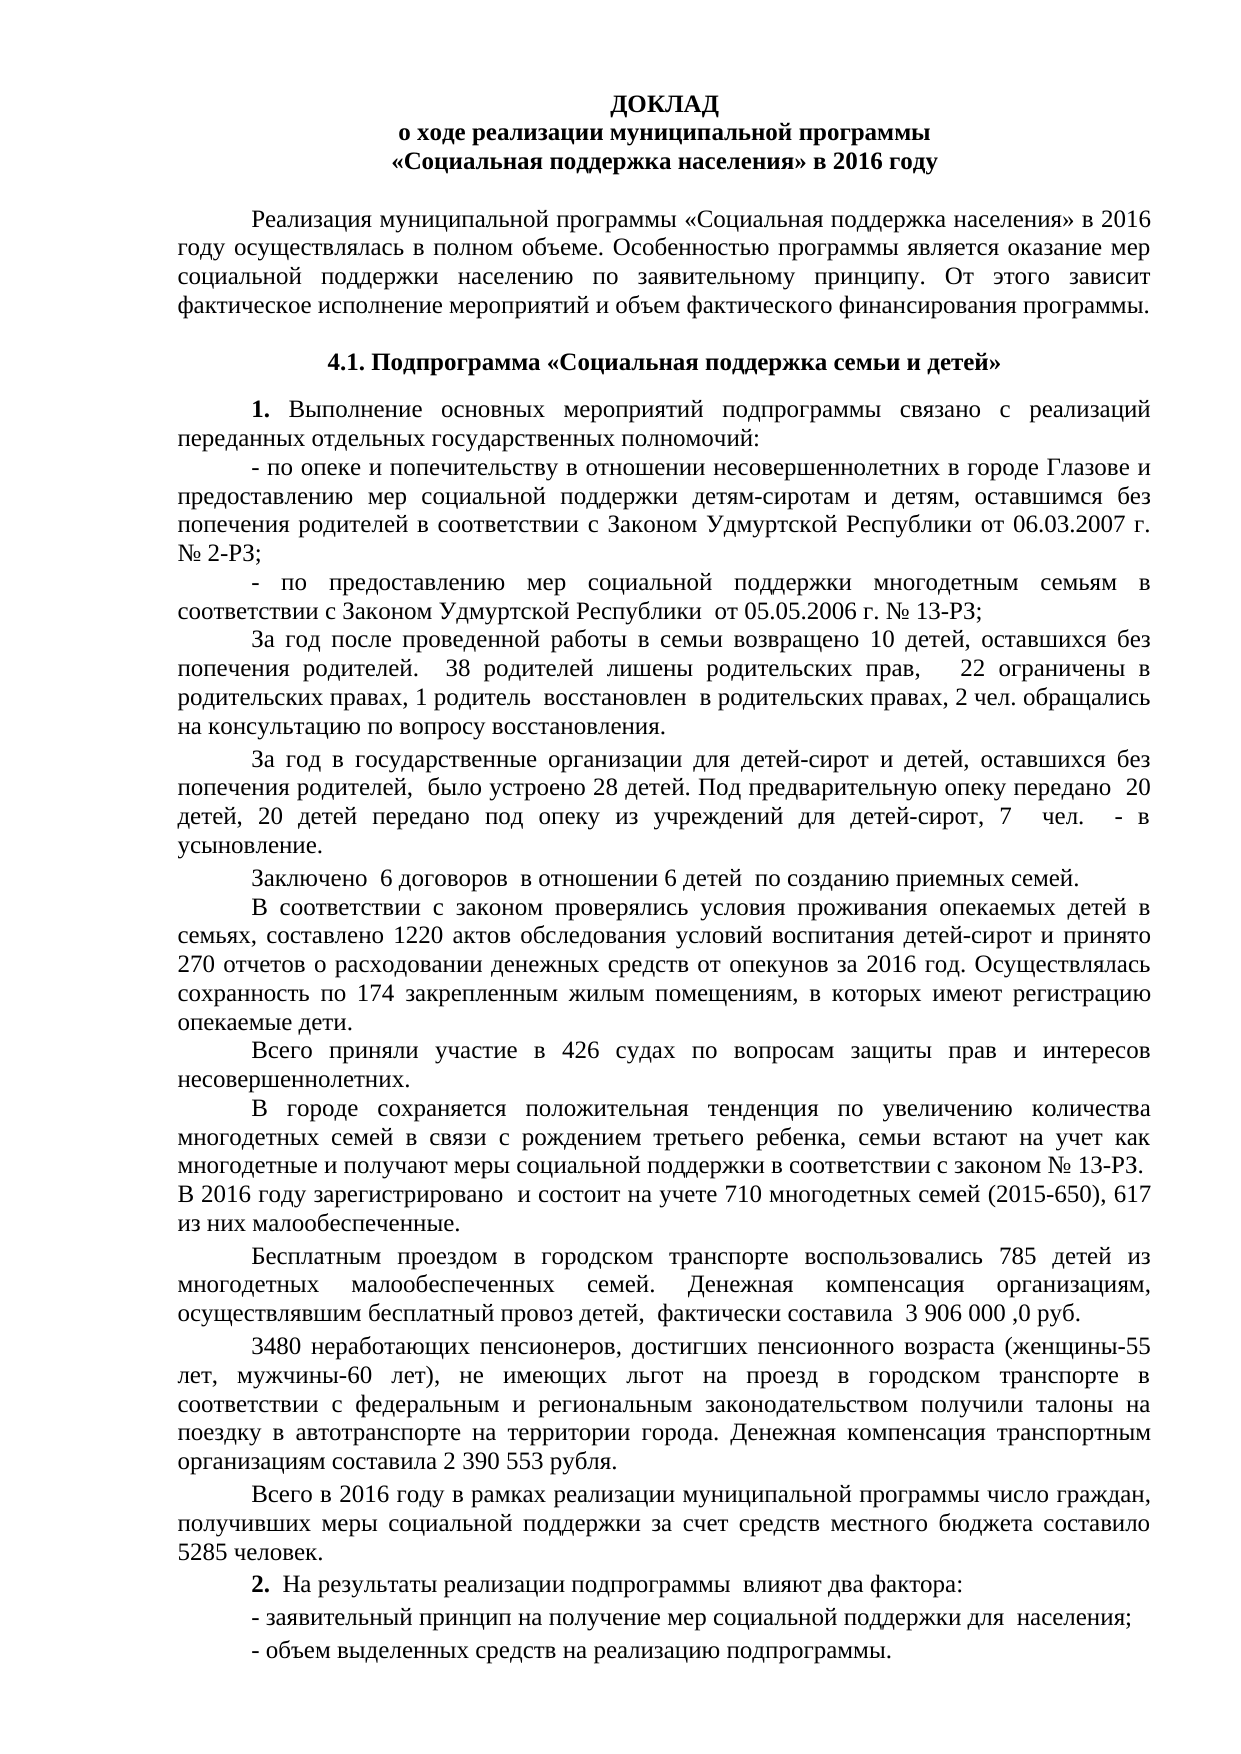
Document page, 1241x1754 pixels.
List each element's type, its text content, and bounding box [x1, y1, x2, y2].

text - по опеке и попечительству в отношении несовершеннолетних в городе Глазове и предоставлению мер социальной поддержки детям-сиротам и детям, оставшимся без попечения родителей в соответствии с Законом Удмуртской Республики от 06.03.2007 г. № 2-РЗ; [177, 452, 1152, 567]
text За год в государственные организации для детей-сирот и детей, оставшихся без попечения родителей, было устроено 28 детей. Под предварительную опеку передано 20 детей, 20 детей передано под опеку из учреждений для детей-сирот, 7 чел. - в усыновление. [177, 744, 1152, 859]
text Бесплатным проездом в городском транспорте воспользовались 785 детей из многодетных малообеспеченных семей. Денежная компенсация организациям, осуществлявшим бесплатный провоз детей, фактически составила 3 906 000 ,0 руб. [177, 1241, 1152, 1327]
text о ходе реализации муниципальной программы [177, 117, 1152, 146]
text - объем выделенных средств на реализацию подпрограммы. [177, 1635, 1152, 1664]
text 2. На результаты реализации подпрограммы влияют два фактора: [177, 1569, 1152, 1598]
text За год после проведенной работы в семьи возвращено 10 детей, оставшихся без попечения родителей. 38 родителей лишены родительских прав, 22 ограничены в родительских правах, 1 родитель восстановлен в родительских правах, 2 чел. обращались на консультацию по вопросу восстановления. [177, 624, 1152, 739]
text Заключено 6 договоров в отношении 6 детей по созданию приемных семей. [177, 863, 1152, 892]
text «Социальная поддержка населения» в 2016 году [177, 146, 1152, 175]
text - по предоставлению мер социальной поддержки многодетным семьям в соответствии с Законом Удмуртской Республики от 05.05.2006 г. № 13-РЗ; [177, 567, 1152, 624]
text В соответствии с законом проверялись условия проживания опекаемых детей в семьях, составлено 1220 актов обследования условий воспитания детей-сирот и принято 270 отчетов о расходовании денежных средств от опекунов за 2016 год. Осуществлялась сохранность по 174 закрепленным жилым помещениям, в которых имеют регистрацию опекаемые дети. [177, 892, 1152, 1035]
text 3480 неработающих пенсионеров, достигших пенсионного возраста (женщины-55 лет, мужчины-60 лет), не имеющих льгот на проезд в городском транспорте в соответствии с федеральным и региональным законодательством получили талоны на поездку в автотранспорте на территории города. Денежная компенсация транспортным организациям составила 2 390 553 рубля. [177, 1331, 1152, 1475]
text 4.1. Подпрограмма «Социальная поддержка семьи и детей» [177, 347, 1152, 375]
text Всего в 2016 году в рамках реализации муниципальной программы число граждан, получивших меры социальной поддержки за счет средств местного бюджета составило 5285 человек. [177, 1479, 1152, 1565]
text В городе сохраняется положительная тенденция по увеличению количества многодетных семей в связи с рождением третьего ребенка, семьи встают на учет как многодетные и получают меры социальной поддержки в соответствии с законом № 13-РЗ. [177, 1093, 1152, 1179]
text ДОКЛАД [177, 89, 1152, 117]
text В 2016 году зарегистрировано и состоит на учете 710 многодетных семей (2015-650), 617 из них малообеспеченные. [177, 1179, 1152, 1237]
text Реализация муниципальной программы «Социальная поддержка населения» в 2016 году осуществлялась в полном объеме. Особенностью программы является оказание мер социальной поддержки населению по заявительному принципу. От этого зависит фактическое исполнение мероприятий и объем фактического финансирования программы. [177, 204, 1152, 319]
text Всего приняли участие в 426 судах по вопросам защиты прав и интересов несовершеннолетних. [177, 1035, 1152, 1093]
text 1. Выполнение основных мероприятий подпрограммы связано с реализаций переданных отдельных государственных полномочий: [177, 394, 1152, 452]
text - заявительный принцип на получение мер социальной поддержки для населения; [177, 1602, 1152, 1631]
